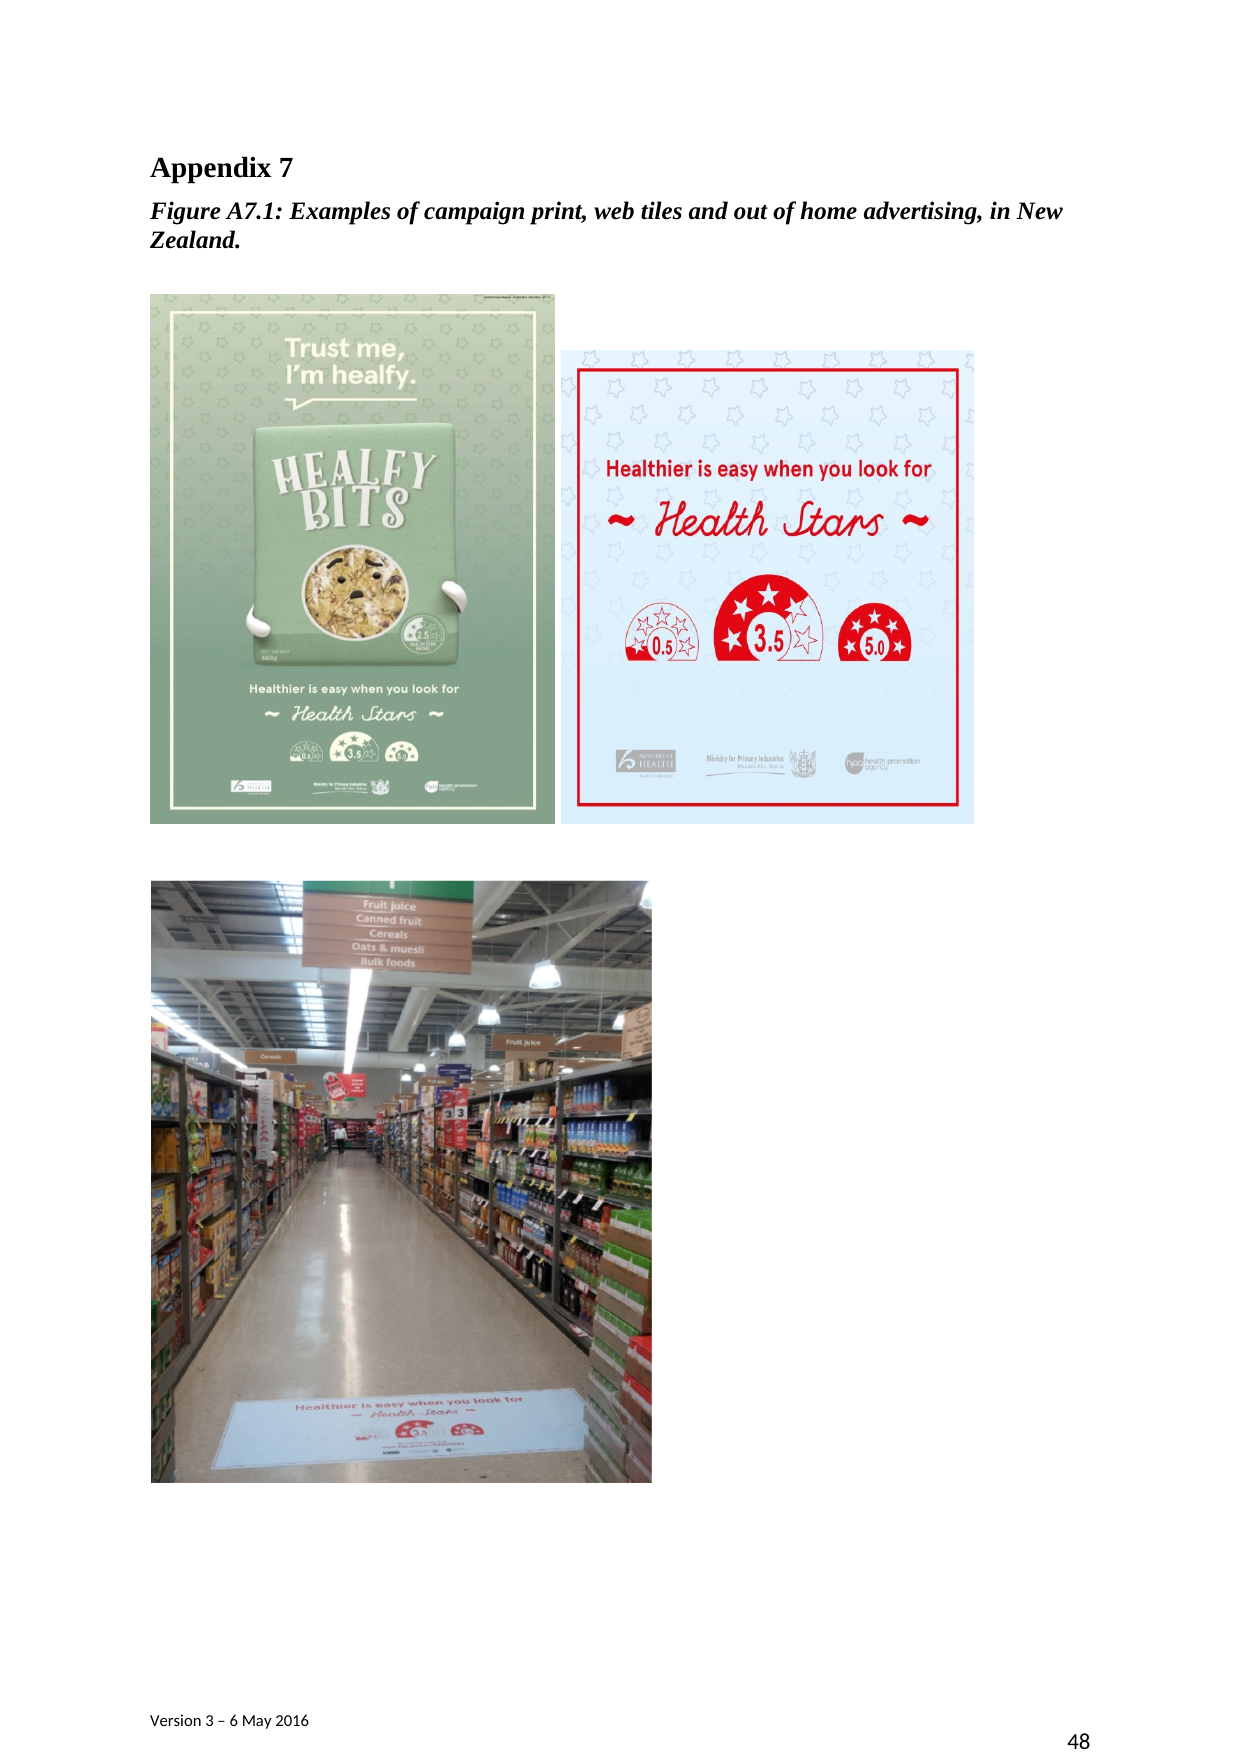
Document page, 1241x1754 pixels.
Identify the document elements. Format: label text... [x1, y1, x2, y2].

subtitle Figure A7.1: Examples of campaign print, web tiles and out of home advertising, in New Zealand. [150, 196, 1090, 253]
picture [150, 294, 555, 824]
picture [561, 350, 975, 824]
picture [151, 881, 651, 1482]
subtitle Appendix 7 [150, 150, 1090, 183]
